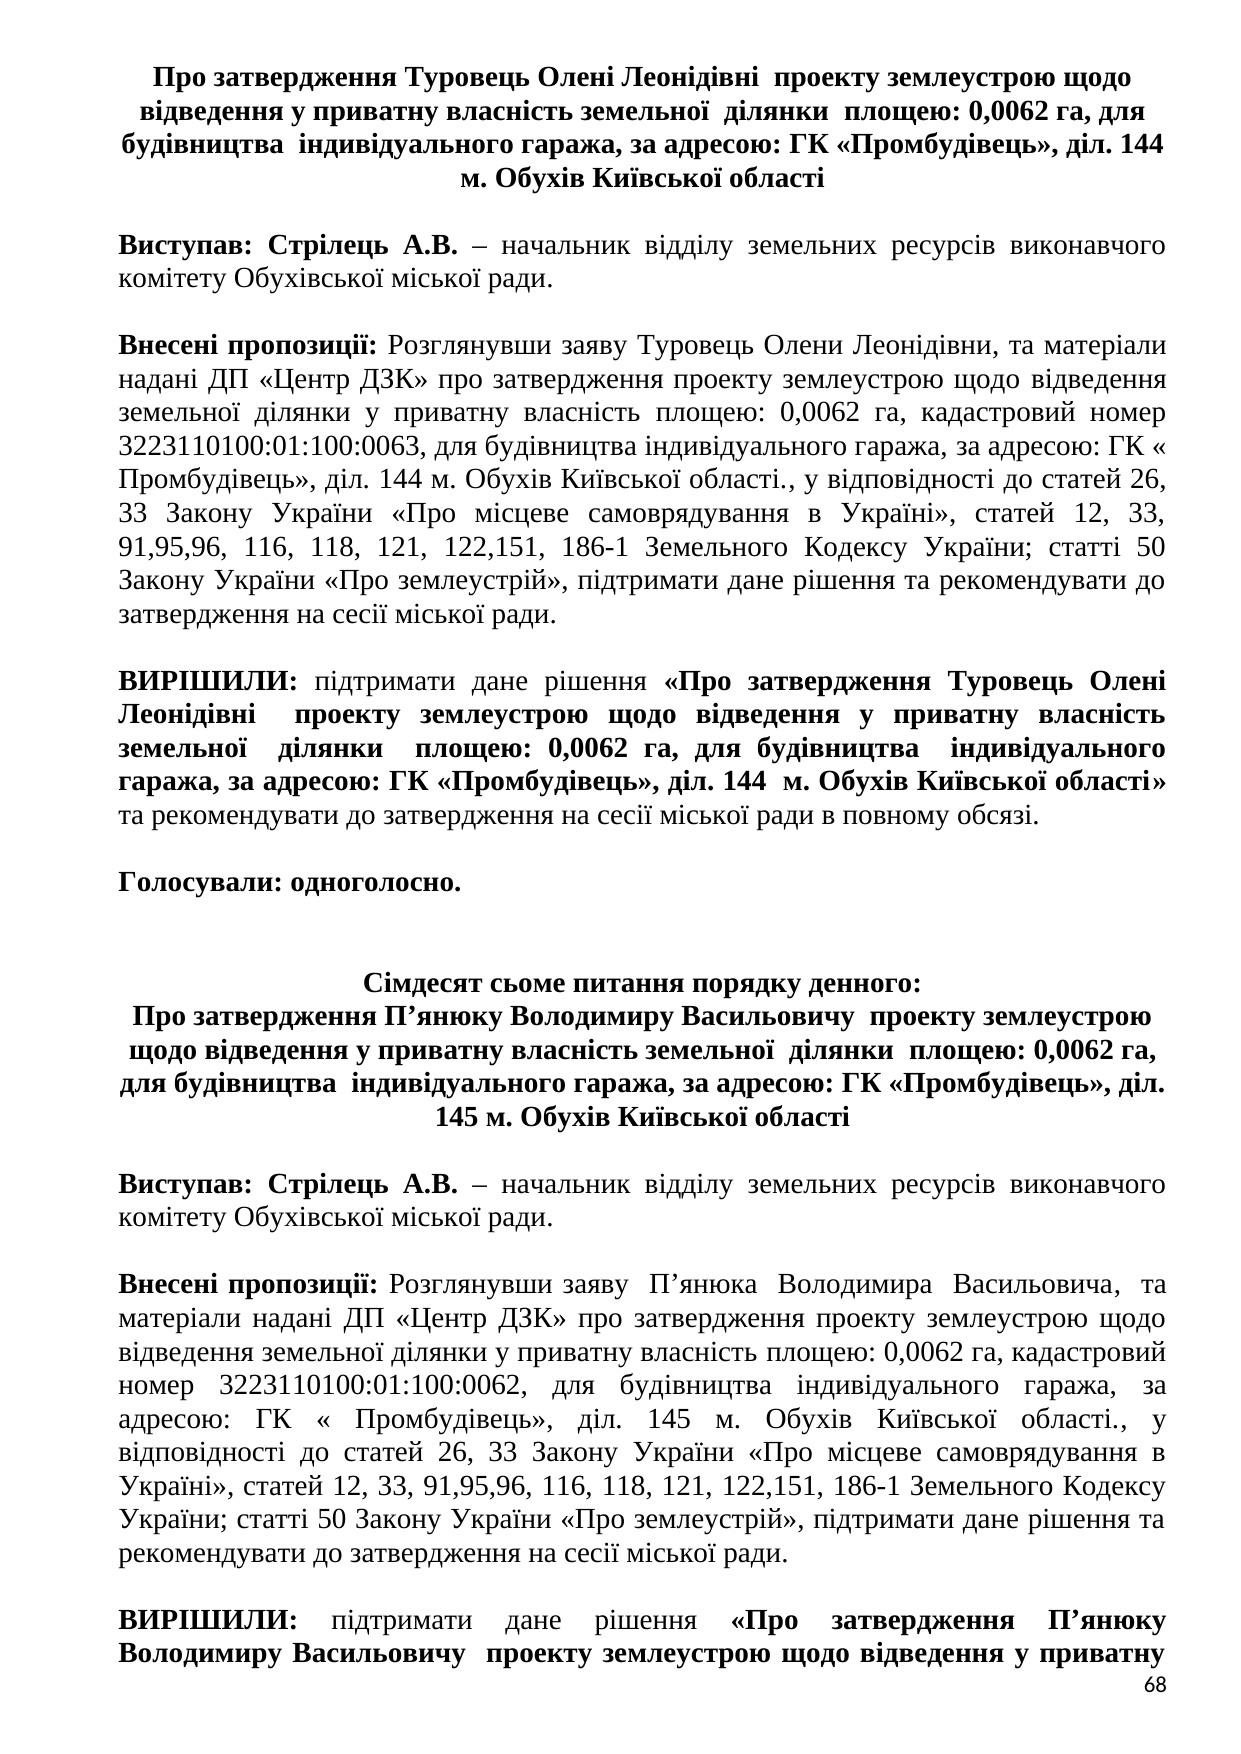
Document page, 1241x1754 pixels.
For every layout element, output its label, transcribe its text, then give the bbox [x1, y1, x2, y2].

list Внесені пропозиції: Розглянувши заяву П’янюка Володимира Васильовича, та матеріали надані ДП «Центр ДЗК» про затвердження проекту землеустрою щодо відведення земельної ділянки у приватну власність площею: 0,0062 га, кадастровий номер 3223110100:01:100:0062, для будівництва індивідуального гаража, за адресою: ГК « Промбудівець», діл. 145 м. Обухів Київської області., у відповідності до статей 26, 33 Закону України «Про місцеве самоврядування в Україні», статей 12, 33, 91,95,96, 116, 118, 121, 122,151, 186-1 Земельного Кодексу України; статті 50 Закону України «Про землеустрій», підтримати дане рішення та рекомендувати до затвердження на сесії міської ради. [118, 1267, 1167, 1568]
text ВИРІШИЛИ: підтримати дане рішення «Про затвердження Туровець Олені Леонідівні проекту землеустрою щодо відведення у приватну власність земельної ділянки площею: 0,0062 га, для будівництва індивідуального гаража, за адресою: ГК «Промбудівець», діл. 144 м. Обухів Київської області» та рекомендувати до затвердження на сесії міської ради в повному обсязі. [118, 663, 1167, 831]
text Виступав: Стрілець А.В. – начальник відділу земельних ресурсів виконавчого комітету Обухівської міської ради. [118, 1166, 1167, 1233]
text Виступав: Стрілець А.В. – начальник відділу земельних ресурсів виконавчого комітету Обухівської міської ради. [118, 227, 1167, 294]
list Внесені пропозиції: Розглянувши заяву Туровець Олени Леонідівни, та матеріали надані ДП «Центр ДЗК» про затвердження проекту землеустрою щодо відведення земельної ділянки у приватну власність площею: 0,0062 га, кадастровий номер 3223110100:01:100:0063, для будівництва індивідуального гаража, за адресою: ГК « Промбудівець», діл. 144 м. Обухів Київської області., у відповідності до статей 26, 33 Закону України «Про місцеве самоврядування в Україні», статей 12, 33, 91,95,96, 116, 118, 121, 122,151, 186-1 Земельного Кодексу України; статті 50 Закону України «Про землеустрій», підтримати дане рішення та рекомендувати до затвердження на сесії міської ради. [118, 327, 1167, 629]
text Про затвердження Туровець Олені Леонідівні проекту землеустрою щодо відведення у приватну власність земельної ділянки площею: 0,0062 га, для будівництва індивідуального гаража, за адресою: ГК «Промбудівець», діл. 144 м. Обухів Київської області [118, 59, 1167, 193]
text Про затвердження П’янюку Володимиру Васильовичу проекту землеустрою щодо відведення у приватну власність земельної ділянки площею: 0,0062 га, для будівництва індивідуального гаража, за адресою: ГК «Промбудівець», діл. 145 м. Обухів Київської області [118, 998, 1167, 1132]
text Сімдесят сьоме питання порядку денного: [118, 965, 1167, 998]
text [118, 1602, 1167, 1669]
text Голосували: одноголосно. [118, 864, 1167, 898]
